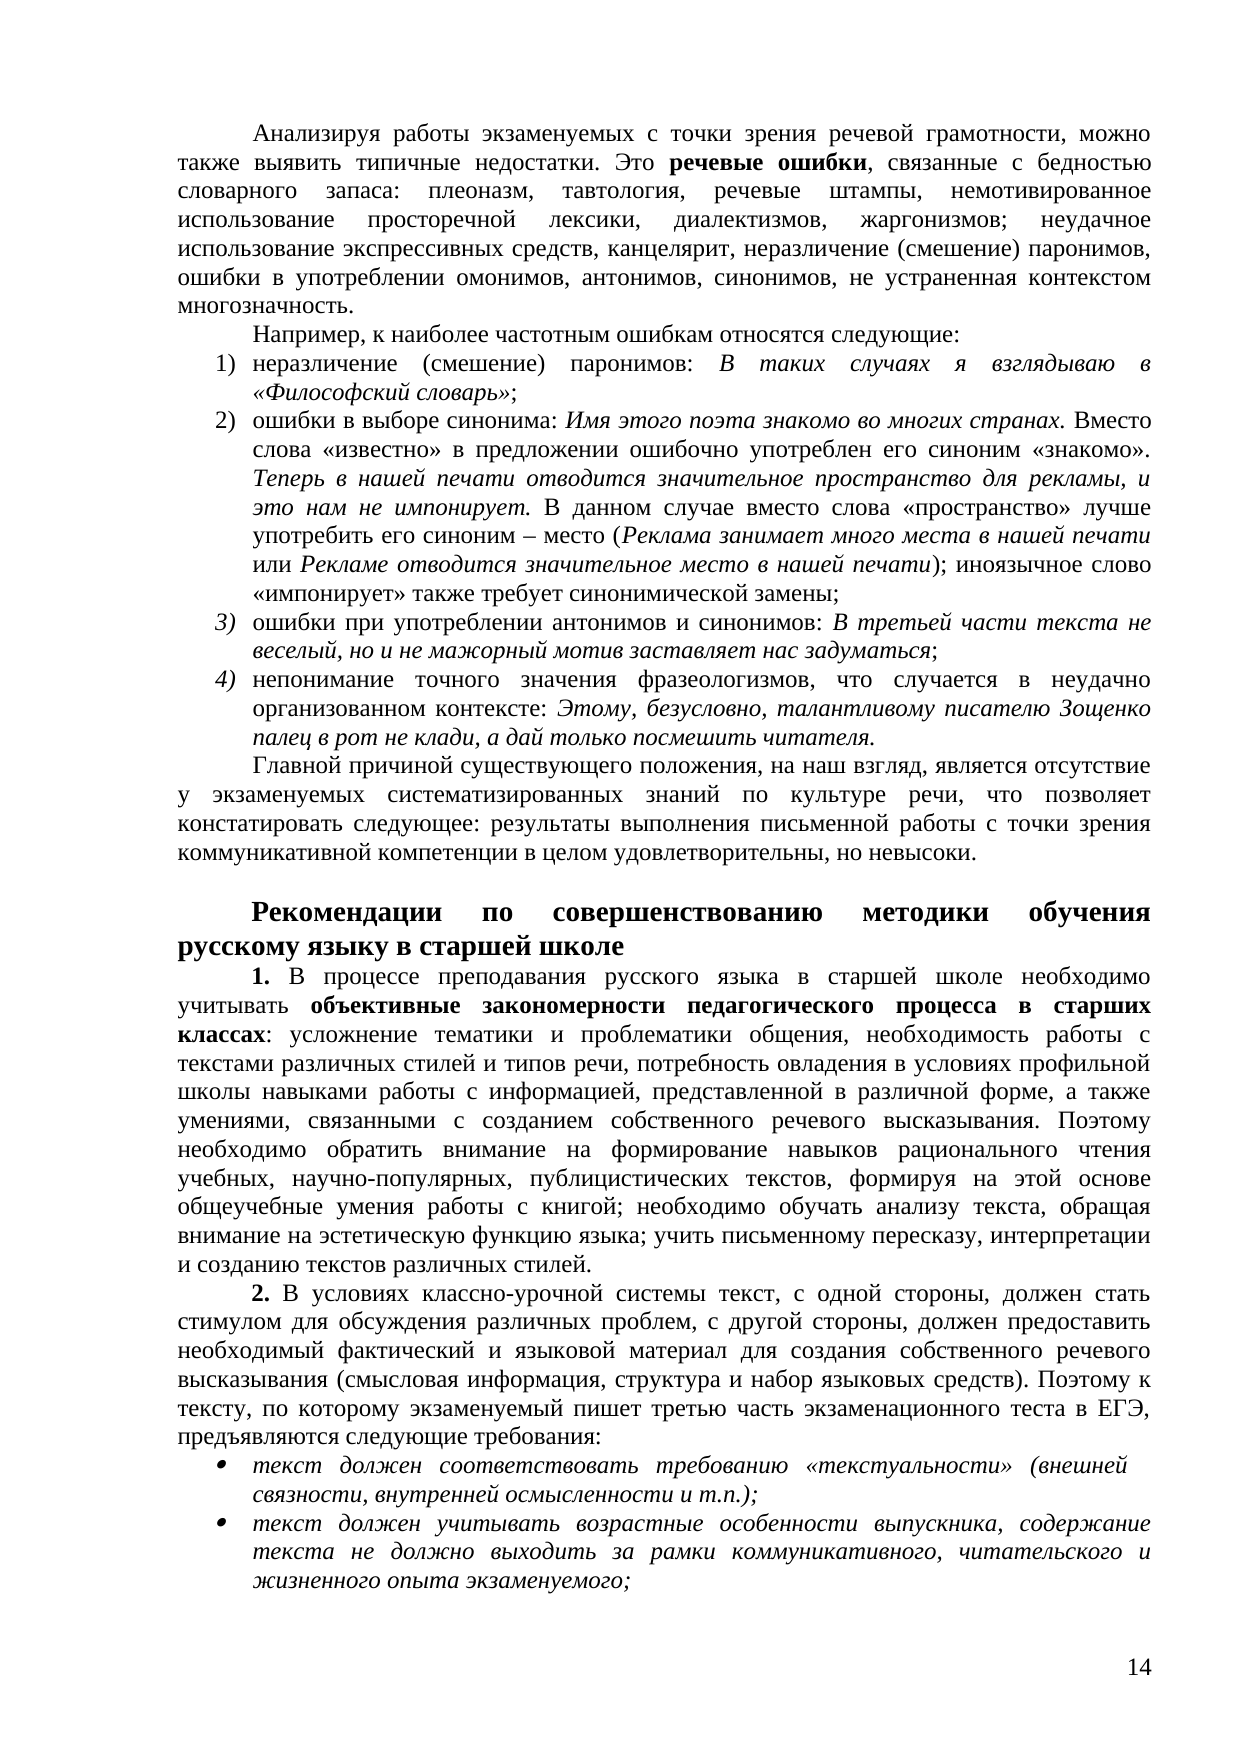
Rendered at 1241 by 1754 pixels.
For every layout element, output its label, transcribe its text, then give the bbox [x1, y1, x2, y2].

text Рекомендации по совершенствованию методики обучения русскому языку в старшей школе [177, 894, 1152, 961]
text 1. В процессе преподавания русского языка в старшей школе необходимо учитывать объективные закономерности педагогического процесса в старших классах: усложнение тематики и проблематики общения, необходимость работы с текстами различных стилей и типов речи, потребность овладения в условиях профильной школы навыками работы с информацией, представленной в различной форме, а также умениями, связанными с созданием собственного речевого высказывания. Поэтому необходимо обратить внимание на формирование навыков рационального чтения учебных, научно-популярных, публицистических текстов, формируя на этой основе общеучебные умения работы с книгой; необходимо обучать анализу текста, обращая внимание на эстетическую функцию языка; учить письменному пересказу, интерпретации и созданию текстов различных стилей. [177, 961, 1152, 1278]
list непонимание точного значения фразеологизмов, что случается в неудачно организованном контексте: Этому, безусловно, талантливому писателю Зощенко палец в рот не клади, а дай только посмешить читателя. [215, 664, 1152, 751]
text Главной причиной существующего положения, на наш взгляд, является отсутствие у экзаменуемых систематизированных знаний по культуре речи, что позволяет констатировать следующее: результаты выполнения письменной работы с точки зрения коммуникативной компетенции в целом удовлетворительны, но невысоки. [177, 751, 1152, 866]
list текст должен соответствовать требованию «текстуальности» (внешней связности, внутренней осмысленности и т.п.); [215, 1450, 1128, 1508]
list ошибки в выборе синонима: Имя этого поэта знакомо во многих странах. Вместо слова «известно» в предложении ошибочно употреблен его синоним «знакомо». Теперь в нашей печати отводится значительное пространство для рекламы, и это нам не импонирует. В данном случае вместо слова «пространство» лучше употребить его синоним – место (Реклама занимает много места в нашей печати или Рекламе отводится значительное место в нашей печати); иноязычное слово «импонирует» также требует синонимической замены; [215, 406, 1152, 607]
text Анализируя работы экзаменуемых с точки зрения речевой грамотности, можно также выявить типичные недостатки. Это речевые ошибки, связанные с бедностью словарного запаса: плеоназм, тавтология, речевые штампы, немотивированное использование просторечной лексики, диалектизмов, жаргонизмов; неудачное использование экспрессивных средств, канцелярит, неразличение (смешение) паронимов, ошибки в употреблении омонимов, антонимов, синонимов, не устраненная контекстом многозначность. [177, 118, 1152, 319]
list неразличение (смешение) паронимов: В таких случаях я взглядываю в «Философский словарь»; [215, 348, 1152, 406]
text Например, к наиболее частотным ошибкам относятся следующие: [177, 319, 1152, 348]
text 2. В условиях классно-урочной системы текст, с одной стороны, должен стать стимулом для обсуждения различных проблем, с другой стороны, должен предоставить необходимый фактический и языковой материал для создания собственного речевого высказывания (смысловая информация, структура и набор языковых средств). Поэтому к тексту, по которому экзаменуемый пишет третью часть экзаменационного теста в ЕГЭ, предъявляются следующие требования: [177, 1278, 1152, 1450]
list текст должен учитывать возрастные особенности выпускника, содержание текста не должно выходить за рамки коммуникативного, читательского и жизненного опыта экзаменуемого; [215, 1508, 1152, 1594]
list ошибки при употреблении антонимов и синонимов: В третьей части текста не веселый, но и не мажорный мотив заставляет нас задуматься; [215, 607, 1152, 664]
